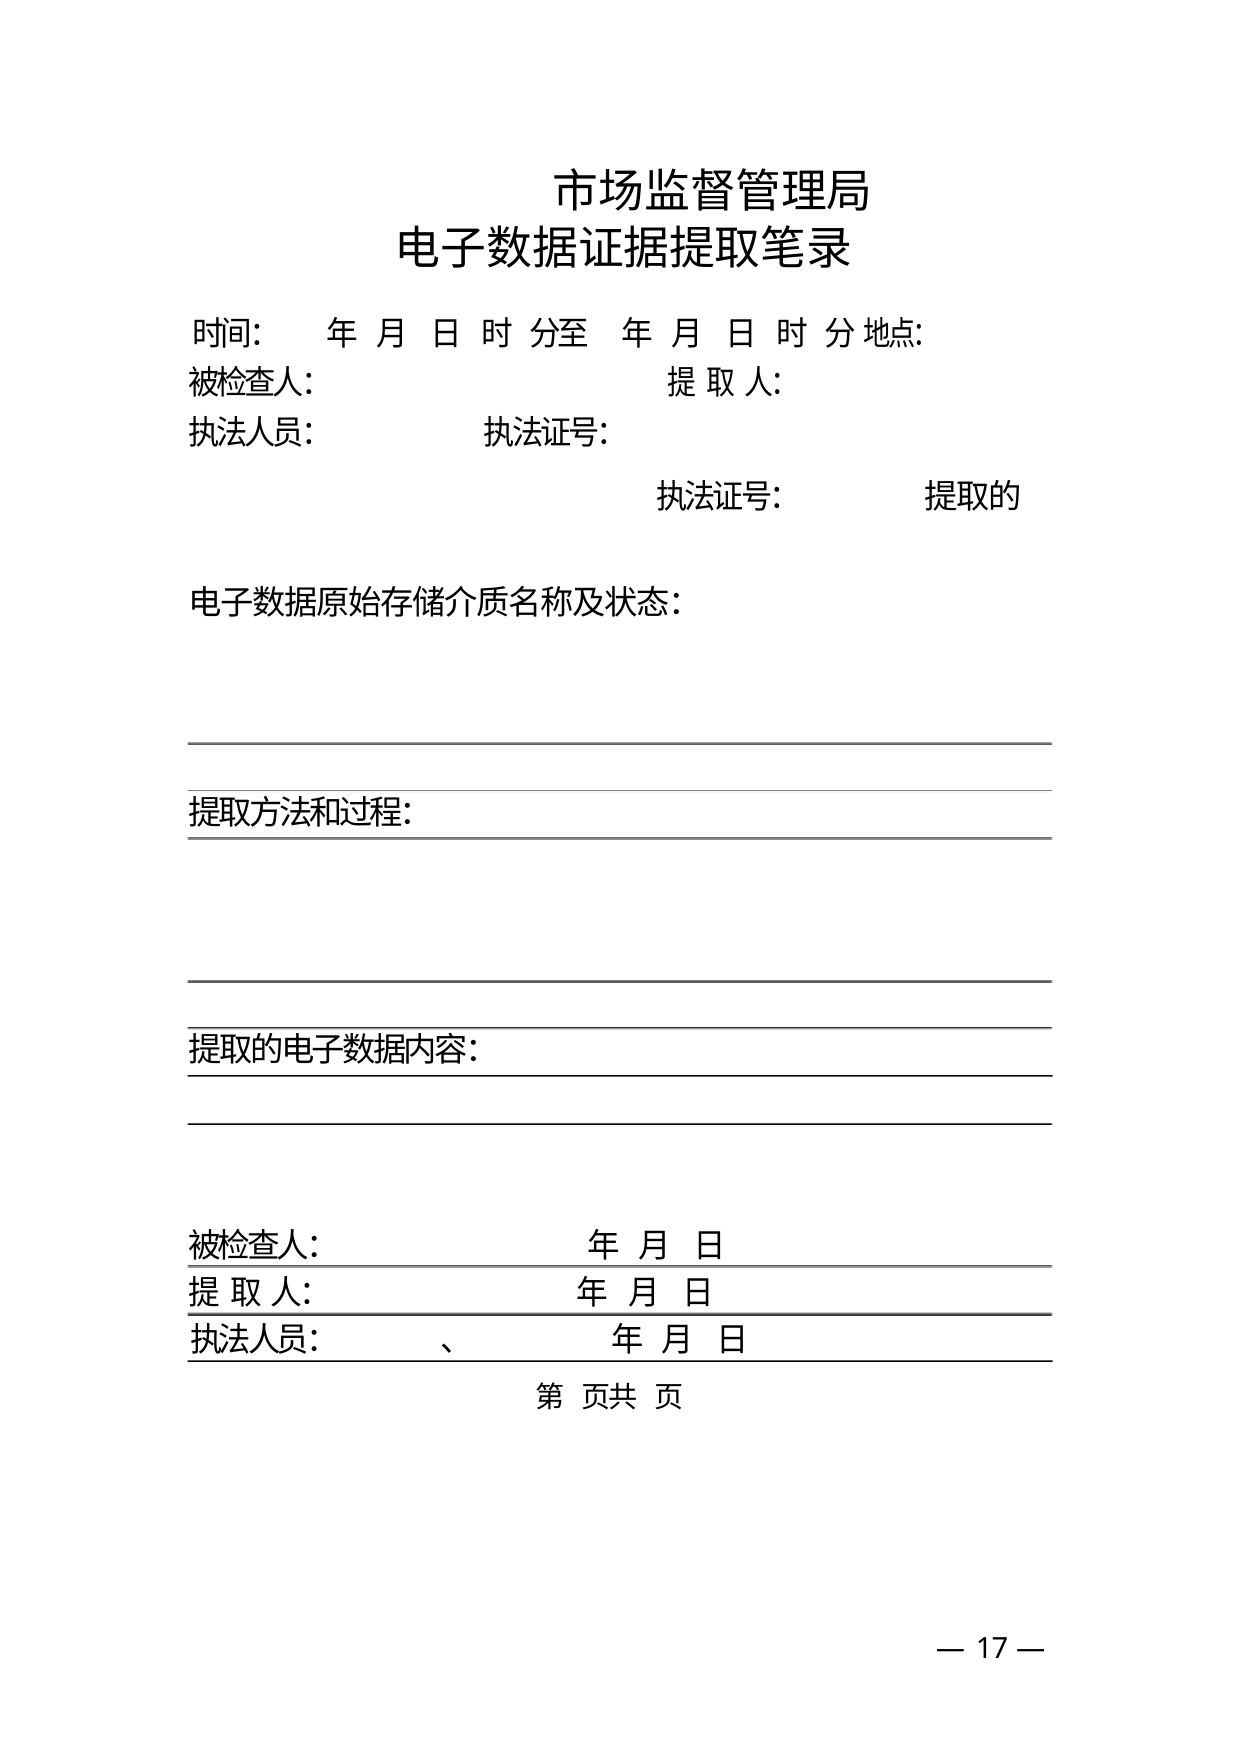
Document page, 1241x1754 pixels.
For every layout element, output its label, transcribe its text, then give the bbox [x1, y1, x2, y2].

text 执法证号： 提取的电子数据原始存储介质名称及状态： [189, 469, 1053, 624]
text 市场监督管理局 [186, 161, 1054, 219]
text 提 取 人： 年 月 日 [186, 1275, 1054, 1312]
text 执法人员： 、 年 月 日 [186, 1322, 1054, 1358]
text 提取方法和过程： [186, 795, 1054, 832]
text 被检查人： 年 月 日 [186, 1228, 1054, 1265]
picture [187, 1312, 1053, 1316]
text 第 页共 页 [186, 1382, 1054, 1414]
text 提取的电子数据内容： [186, 1032, 1054, 1068]
text 电子数据证据提取笔录 [186, 219, 1054, 276]
text 时间： 年 月 日 时 分至 年 月 日 时 分 地点： 被检查人： 提 取 人： 执法人员： 执法证号： [188, 306, 1053, 454]
